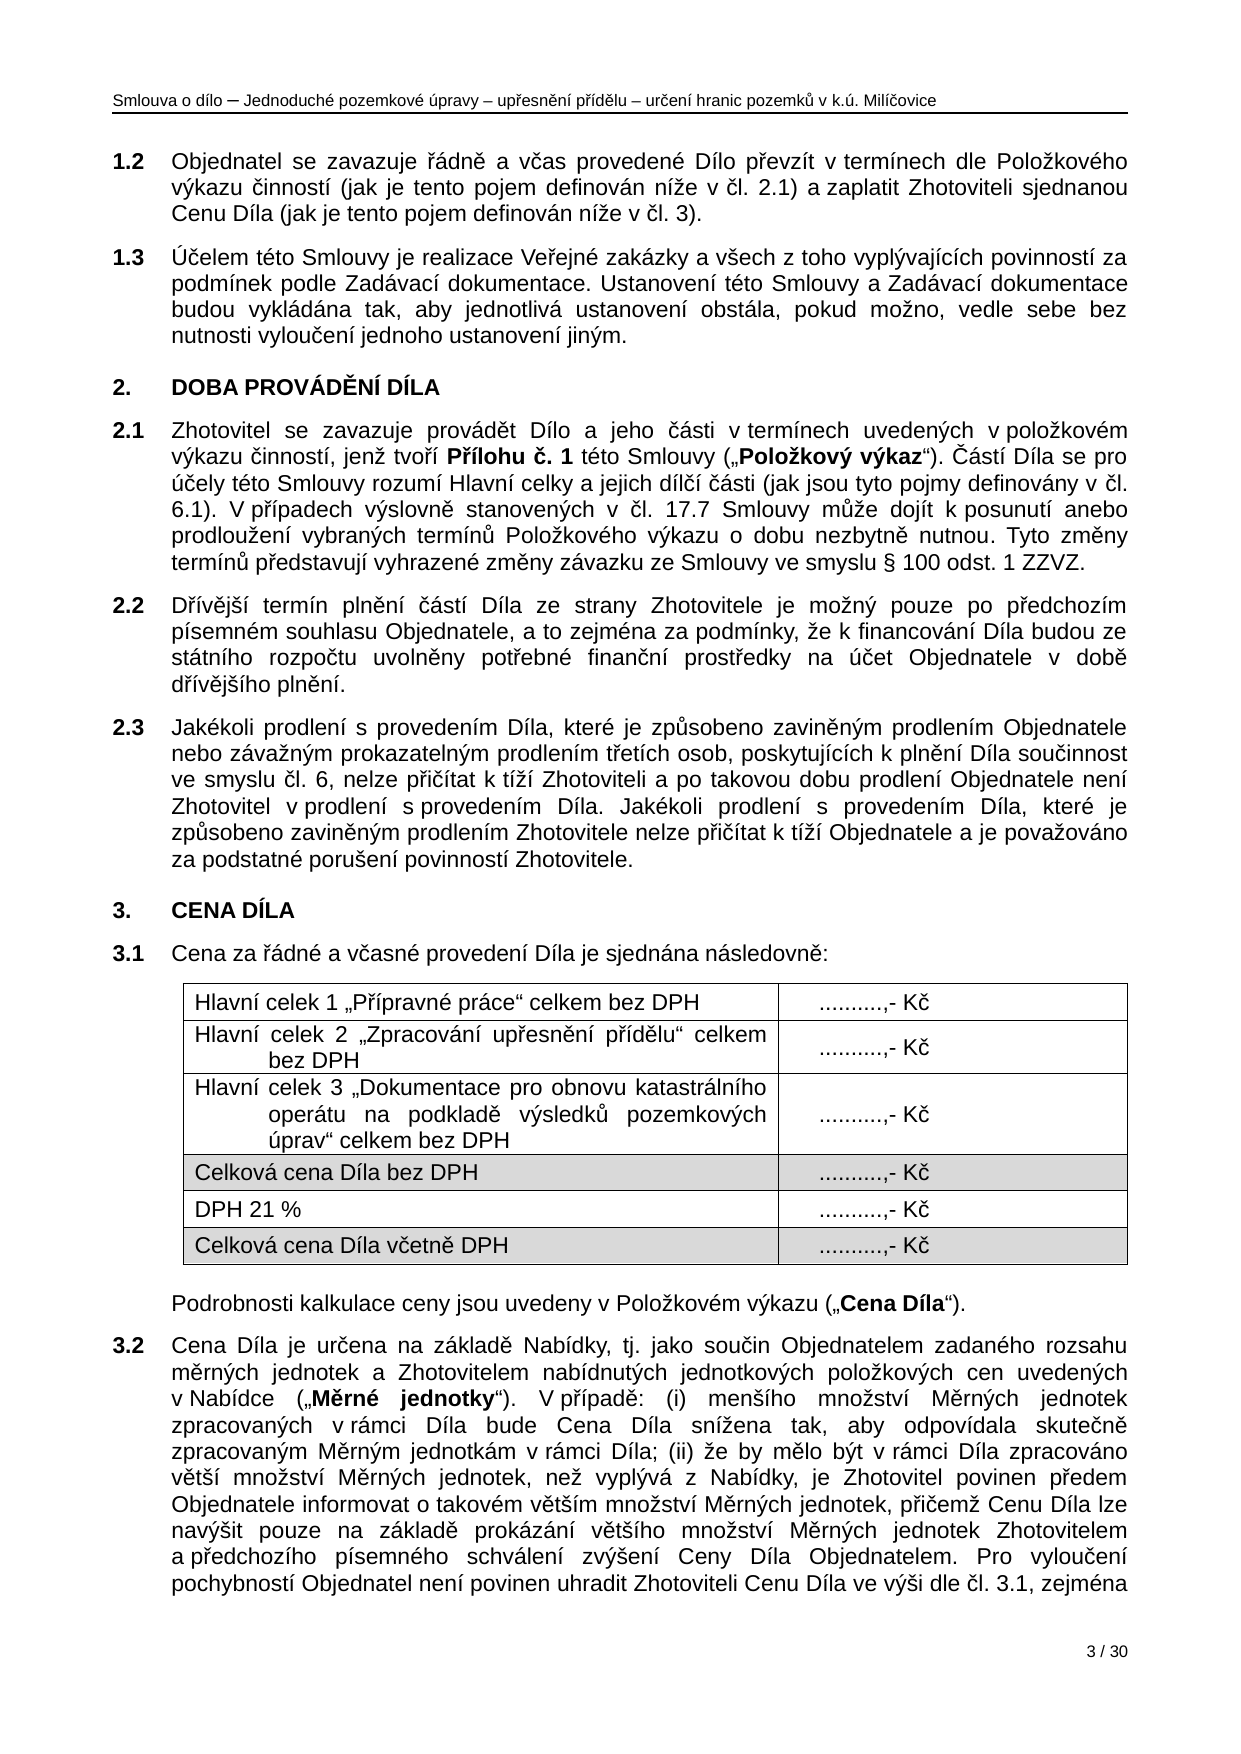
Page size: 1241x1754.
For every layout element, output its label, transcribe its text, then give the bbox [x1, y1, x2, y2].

text Zhotovitel se zavazuje provádět Dílo a jeho části v termínech uvedených v položkovém výkazu činností, jenž tvoří Přílohu č. 1 této Smlouvy („Položkový výkaz“). Částí Díla se pro účely této Smlouvy rozumí Hlavní celky a jejich dílčí části (jak jsou tyto pojmy definovány v čl. 6.1). V případech výslovně stanovených v čl. 17.7 Smlouvy může dojít k posunutí anebo prodloužení vybraných termínů Položkového výkazu o dobu nezbytně nutnou. Tyto změny termínů představují vyhrazené změny závazku ze Smlouvy ve smyslu § 100 odst. 1 ZZVZ. [112, 417, 1128, 575]
text Dřívější termín plnění částí Díla ze strany Zhotovitele je možný pouze po předchozím písemném souhlasu Objednatele, a to zejména za podmínky, že k financování Díla budou ze státního rozpočtu uvolněny potřebné finanční prostředky na účet Objednatele v době dřívějšího plnění. [112, 592, 1128, 697]
table_cell Celková cena Díla bez DPH [184, 1155, 778, 1190]
table_cell Celková cena Díla včetně DPH [184, 1228, 778, 1263]
text Cena za řádné a včasné provedení Díla je sjednána následovně: [112, 940, 1128, 966]
table_cell ..........,- Kč [779, 1074, 1127, 1153]
list Podrobnosti kalkulace ceny jsou uvedeny v Položkovém výkazu („Cena Díla“). [171, 1289, 1128, 1316]
table_header ..........,- Kč [779, 984, 1127, 1019]
table_cell ..........,- Kč [779, 1155, 1127, 1190]
table_cell DPH 21 % [184, 1191, 778, 1227]
text Objednatel se zavazuje řádně a včas provedené Dílo převzít v termínech dle Položkového výkazu činností (jak je tento pojem definován níže v čl. 2.1) a zaplatit Zhotoviteli sjednanou Cenu Díla (jak je tento pojem definován níže v čl. 3). [112, 148, 1128, 227]
table_cell ..........,- Kč [779, 1191, 1127, 1227]
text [112, 1332, 1128, 1596]
text Účelem této Smlouvy je realizace Veřejné zakázky a všech z toho vyplývajících povinností za podmínek podle Zadávací dokumentace. Ustanovení této Smlouvy a Zadávací dokumentace budou vykládána tak, aby jednotlivá ustanovení obstála, pokud možno, vedle sebe bez nutnosti vyloučení jednoho ustanovení jiným. [112, 243, 1128, 349]
text Jakékoli prodlení s provedením Díla, které je způsobeno zaviněným prodlením Objednatele nebo závažným prokazatelným prodlením třetích osob, poskytujících k plnění Díla součinnost ve smyslu čl. 6, nelze přičítat k tíží Zhotoviteli a po takovou dobu prodlení Objednatele není Zhotovitel v prodlení s provedením Díla. Jakékoli prodlení s provedením Díla, které je způsobeno zaviněným prodlením Zhotovitele nelze přičítat k tíží Objednatele a je považováno za podstatné porušení povinností Zhotovitele. [112, 714, 1128, 872]
table_header Hlavní celek 1 „Přípravné práce“ celkem bez DPH [184, 984, 778, 1019]
table_cell Hlavní celek 2 „Zpracování upřesnění přídělu“ celkem bez DPH [184, 1021, 778, 1073]
table_cell ..........,- Kč [779, 1021, 1127, 1073]
table_cell Hlavní celek 3 „Dokumentace pro obnovu katastrálního operátu na podkladě výsledků pozemkových úprav“ celkem bez DPH [184, 1074, 778, 1153]
table_cell ..........,- Kč [779, 1228, 1127, 1263]
text Doba PROVÁDĚNÍ díla [112, 374, 1128, 400]
text Cena díla [112, 897, 1128, 923]
